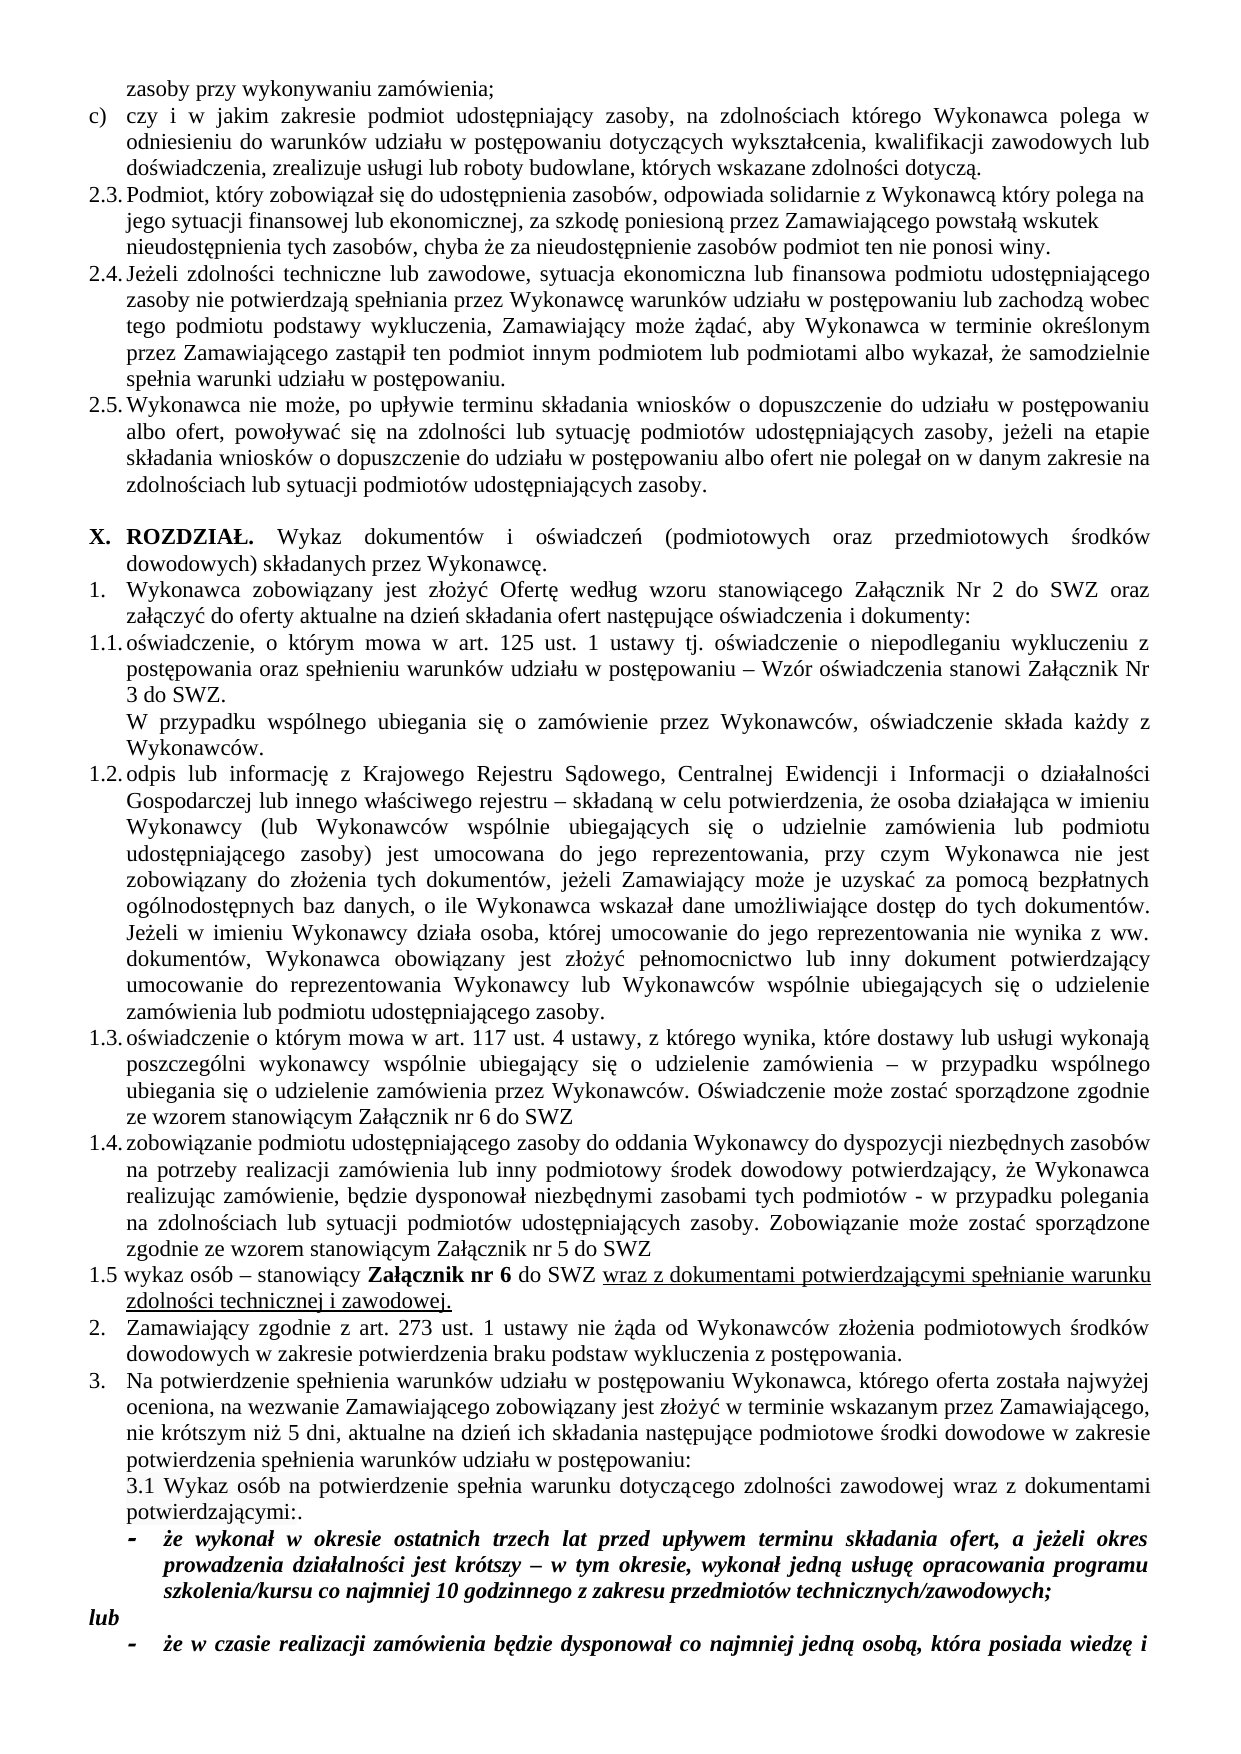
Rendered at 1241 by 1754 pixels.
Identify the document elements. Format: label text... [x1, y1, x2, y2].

text c) czy i w jakim zakresie podmiot udostępniający zasoby, na zdolnościach którego Wykonawca polega w odniesieniu do warunków udziału w postępowaniu dotyczących wykształcenia, kwalifikacji zawodowych lub doświadczenia, zrealizuje usługi lub roboty budowlane, których wskazane zdolności dotyczą. [89, 102, 1151, 181]
text 2.3. Podmiot, który zobowiązał się do udostępnienia zasobów, odpowiada solidarnie z Wykonawcą który polega na jego sytuacji finansowej lub ekonomicznej, za szkodę poniesioną przez Zamawiającego powstałą wskutek nieudostępnienia tych zasobów, chyba że za nieudostępnienie zasobów podmiot ten nie ponosi winy. [89, 181, 1151, 260]
text 1.1. oświadczenie, o którym mowa w art. 125 ust. 1 ustawy tj. oświadczenie o niepodleganiu wykluczeniu z postępowania oraz spełnieniu warunków udziału w postępowaniu – Wzór oświadczenia stanowi Załącznik Nr 3 do SWZ. [89, 629, 1151, 708]
text 1.4. zobowiązanie podmiotu udostępniającego zasoby do oddania Wykonawcy do dyspozycji niezbędnych zasobów na potrzeby realizacji zamówienia lub inny podmiotowy środek dowodowy potwierdzający, że Wykonawca realizując zamówienie, będzie dysponował niezbędnymi zasobami tych podmiotów - w przypadku polegania na zdolnościach lub sytuacji podmiotów udostępniających zasoby. Zobowiązanie może zostać sporządzone zgodnie ze wzorem stanowiącym Załącznik nr 5 do SWZ [89, 1129, 1151, 1261]
text 1.3. oświadczenie o którym mowa w art. 117 ust. 4 ustawy, z którego wynika, które dostawy lub usługi wykonają poszczególni wykonawcy wspólnie ubiegający się o udzielenie zamówienia – w przypadku wspólnego ubiegania się o udzielenie zamówienia przez Wykonawców. Oświadczenie może zostać sporządzone zgodnie ze wzorem stanowiącym Załącznik nr 6 do SWZ [89, 1024, 1151, 1129]
text W przypadku wspólnego ubiegania się o zamówienie przez Wykonawców, oświadczenie składa każdy z Wykonawców. [126, 708, 1151, 761]
text X. ROZDZIAŁ. Wykaz dokumentów i oświadczeń (podmiotowych oraz przedmiotowych środków dowodowych) składanych przez Wykonawcę. [89, 523, 1151, 576]
text 2.5. Wykonawca nie może, po upływie terminu składania wniosków o dopuszczenie do udziału w postępowaniu albo ofert, powoływać się na zdolności lub sytuację podmiotów udostępniających zasoby, jeżeli na etapie składania wniosków o dopuszczenie do udziału w postępowaniu albo ofert nie polegał on w danym zakresie na zdolnościach lub sytuacji podmiotów udostępniających zasoby. [89, 392, 1151, 497]
text lub [89, 1604, 1151, 1630]
text 3. Na potwierdzenie spełnienia warunków udziału w postępowaniu Wykonawca, którego oferta została najwyżej oceniona, na wezwanie Zamawiającego zobowiązany jest złożyć w terminie wskazanym przez Zamawiającego, nie krótszym niż 5 dni, aktualne na dzień ich składania następujące podmiotowe środki dowodowe w zakresie potwierdzenia spełnienia warunków udziału w postępowaniu: [89, 1367, 1151, 1472]
text 1.2. odpis lub informację z Krajowego Rejestru Sądowego, Centralnej Ewidencji i Informacji o działalności Gospodarczej lub innego właściwego rejestru – składaną w celu potwierdzenia, że osoba działająca w imieniu Wykonawcy (lub Wykonawców wspólnie ubiegających się o udzielnie zamówienia lub podmiotu udostępniającego zasoby) jest umocowana do jego reprezentowania, przy czym Wykonawca nie jest zobowiązany do złożenia tych dokumentów, jeżeli Zamawiający może je uzyskać za pomocą bezpłatnych ogólnodostępnych baz danych, o ile Wykonawca wskazał dane umożliwiające dostęp do tych dokumentów. Jeżeli w imieniu Wykonawcy działa osoba, której umocowanie do jego reprezentowania nie wynika z ww. dokumentów, Wykonawca obowiązany jest złożyć pełnomocnictwo lub inny dokument potwierdzający umocowanie do reprezentowania Wykonawcy lub Wykonawców wspólnie ubiegających się o udzielenie zamówienia lub podmiotu udostępniającego zasoby. [89, 761, 1151, 1024]
text 1.5 wykaz osób – stanowiący Załącznik nr 6 do SWZ wraz z dokumentami potwierdzającymi spełnianie warunku zdolności technicznej i zawodowej. [89, 1261, 1151, 1314]
text 2. Zamawiający zgodnie z art. 273 ust. 1 ustawy nie żąda od Wykonawców złożenia podmiotowych środków dowodowych w zakresie potwierdzenia braku podstaw wykluczenia z postępowania. [89, 1314, 1151, 1367]
list że wykonał w okresie ostatnich trzech lat przed upływem terminu składania ofert, a jeżeli okres prowadzenia działalności jest krótszy – w tym okresie, wykonał jedną usługę opracowania programu szkolenia/kursu co najmniej 10 godzinnego z zakresu przedmiotów technicznych/zawodowych; [126, 1525, 1151, 1604]
text 3.1 Wykaz osób na potwierdzenie spełnia warunku dotyczącego zdolności zawodowej wraz z dokumentami potwierdzającymi:. [126, 1498, 1151, 1525]
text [89, 75, 1151, 102]
text 2.4. Jeżeli zdolności techniczne lub zawodowe, sytuacja ekonomiczna lub finansowa podmiotu udostępniającego zasoby nie potwierdzają spełniania przez Wykonawcę warunków udziału w postępowaniu lub zachodzą wobec tego podmiotu podstawy wykluczenia, Zamawiający może żądać, aby Wykonawca w terminie określonym przez Zamawiającego zastąpił ten podmiot innym podmiotem lub podmiotami albo wykazał, że samodzielnie spełnia warunki udziału w postępowaniu. [89, 260, 1151, 392]
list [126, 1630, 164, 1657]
text 1. Wykonawca zobowiązany jest złożyć Ofertę według wzoru stanowiącego Załącznik Nr 2 do SWZ oraz załączyć do oferty aktualne na dzień składania ofert następujące oświadczenia i dokumenty: [89, 576, 1151, 629]
